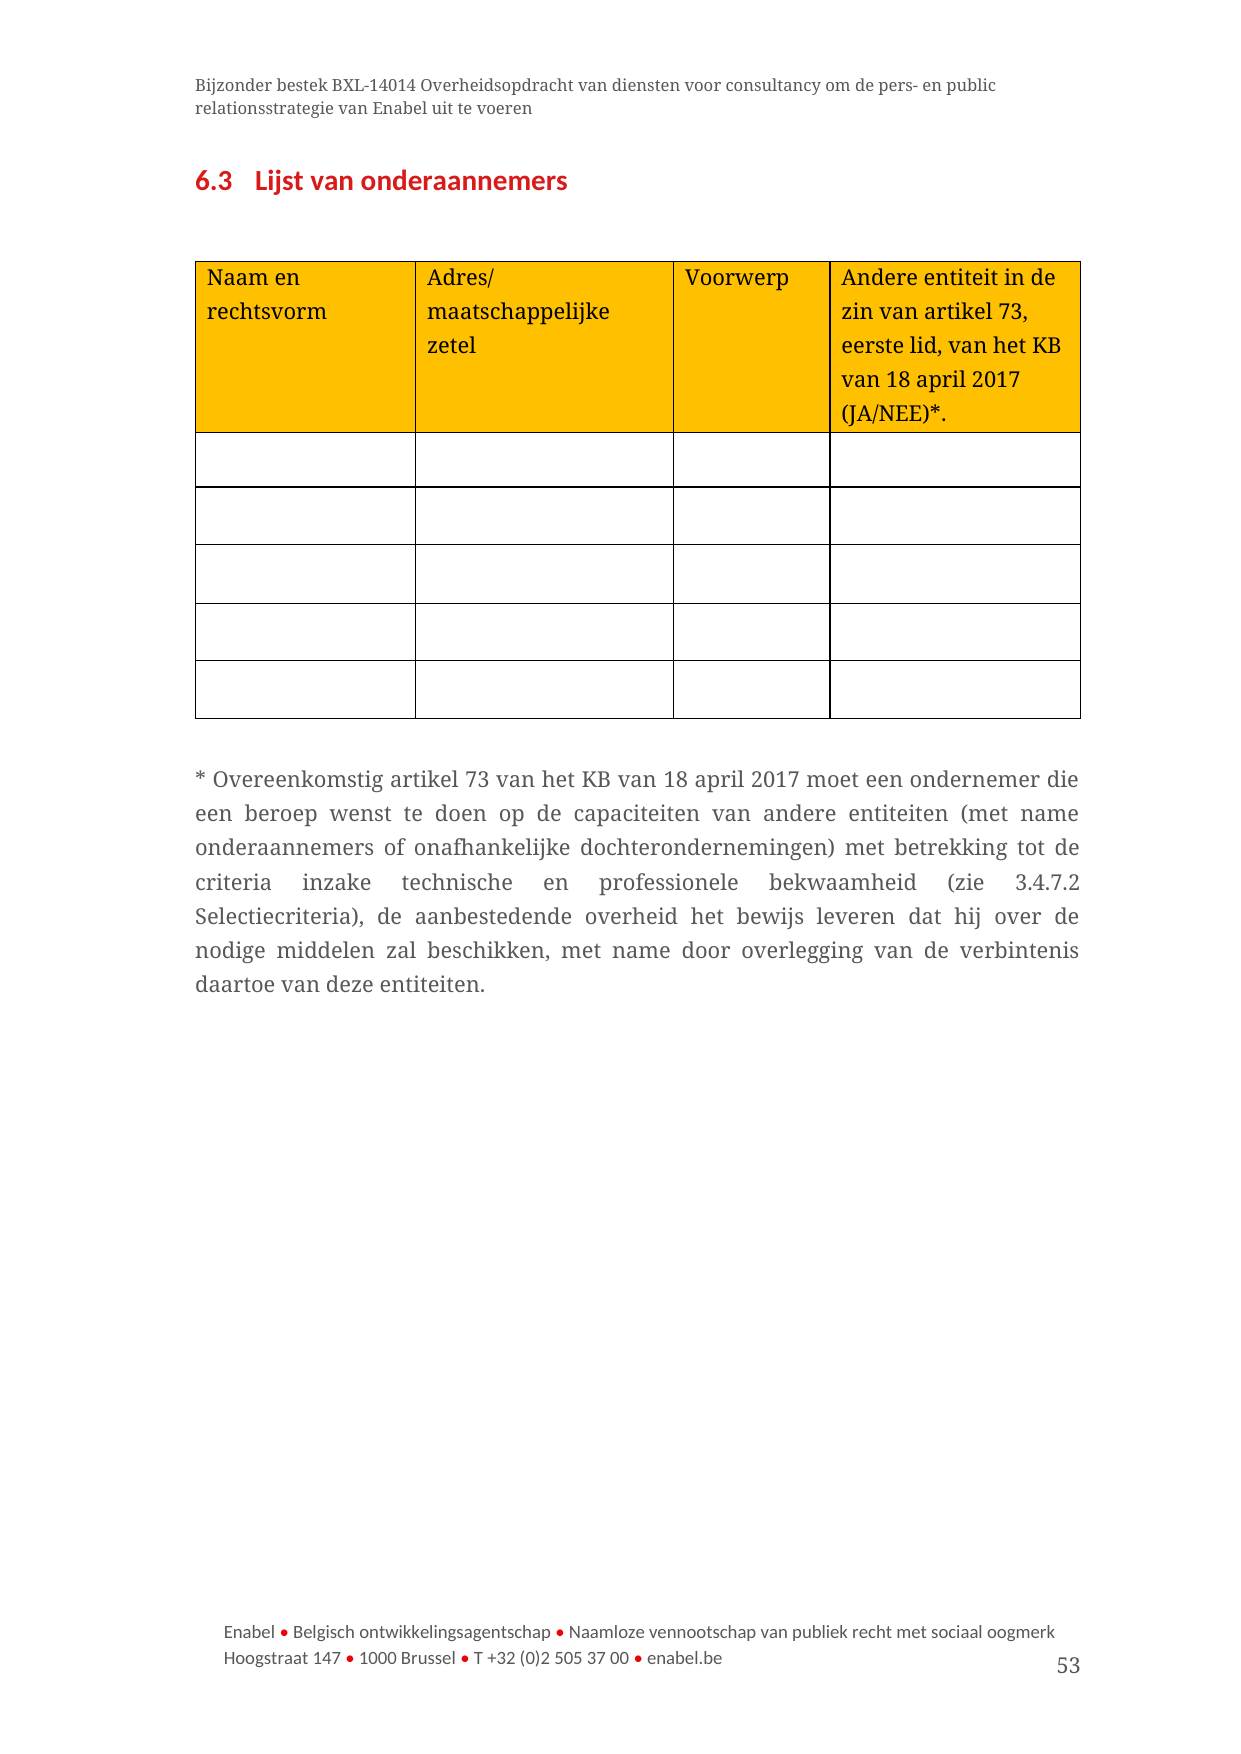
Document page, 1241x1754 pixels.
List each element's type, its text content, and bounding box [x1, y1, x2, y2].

table_cell [196, 433, 415, 486]
table_cell [196, 545, 415, 603]
table_header Andere entiteit in de zin van artikel 73, eerste lid, van het KB van 18 april 2017 (JA/NEE)*. [831, 262, 1080, 432]
table_cell [831, 488, 1080, 543]
table_cell [674, 488, 829, 543]
table_header Naam en rechtsvorm [196, 262, 415, 432]
table_cell [831, 661, 1080, 718]
table_cell [674, 604, 829, 660]
table_cell [831, 433, 1080, 486]
table_cell [674, 661, 829, 718]
table_cell [416, 488, 673, 543]
text * Overeenkomstig artikel 73 van het KB van 18 april 2017 moet een ondernemer die een beroep wenst te doen op de capaciteiten van andere entiteiten (met name onderaannemers of onafhankelijke dochterondernemingen) met betrekking tot de criteria inzake technische en professionele bekwaamheid (zie 3.4.7.2 Selectiecriteria), de aanbestedende overheid het bewijs leveren dat hij over de nodige middelen zal beschikken, met name door overlegging van de verbintenis daartoe van deze entiteiten. [195, 764, 1081, 999]
table_cell [196, 661, 415, 718]
table_cell [416, 545, 673, 603]
table_cell [831, 545, 1080, 603]
table_cell [416, 604, 673, 660]
table_cell [196, 604, 415, 660]
table_header Adres/maatschappelijke zetel [416, 262, 673, 432]
table_cell [831, 604, 1080, 660]
table_cell [196, 488, 415, 543]
table_cell [416, 433, 673, 486]
table_cell [674, 545, 829, 603]
subtitle Lijst van onderaannemers [195, 162, 1081, 197]
table_cell [416, 661, 673, 718]
table_cell [674, 433, 829, 486]
table_header Voorwerp [674, 262, 829, 432]
